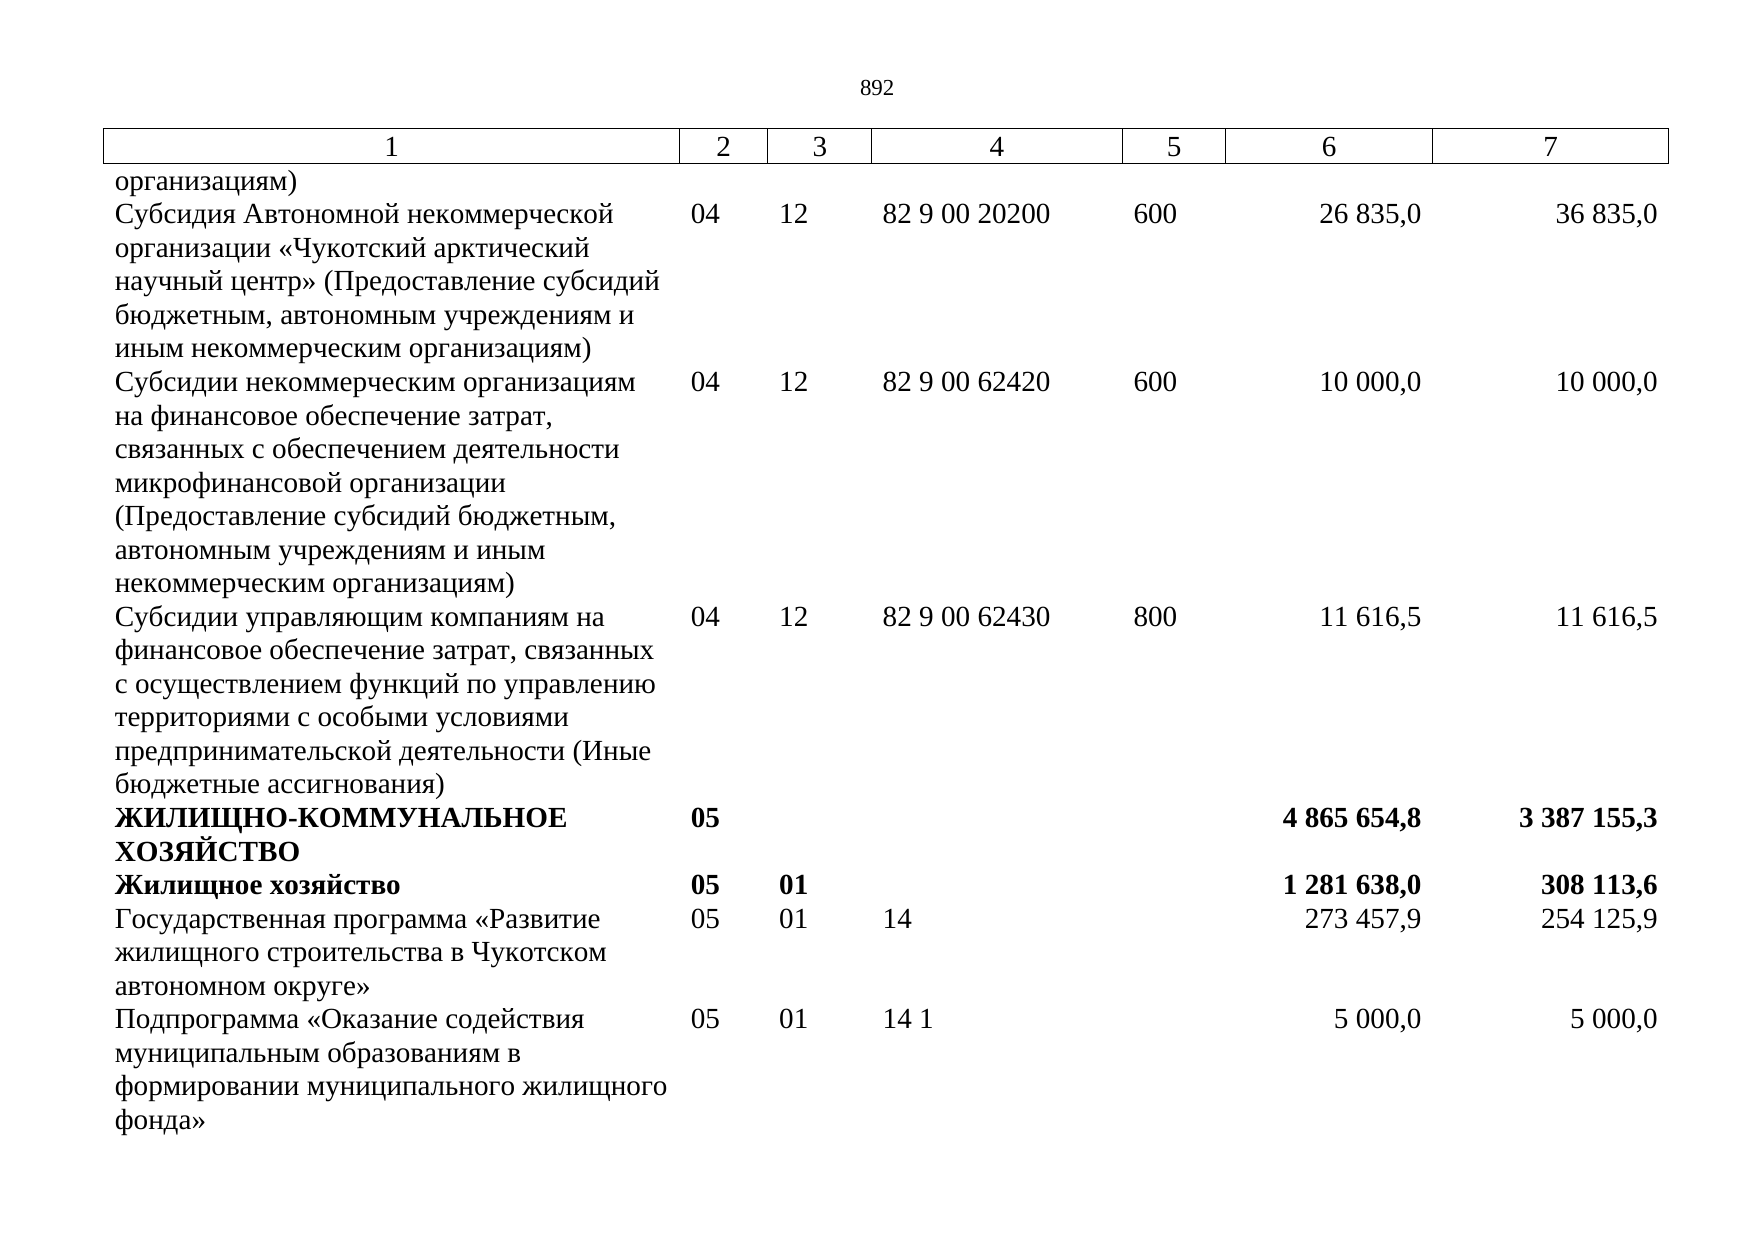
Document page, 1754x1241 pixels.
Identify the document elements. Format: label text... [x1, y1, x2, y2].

table_header 6 [1226, 129, 1432, 163]
table_header 4 [872, 129, 1122, 163]
table_header 2 [680, 129, 767, 163]
table_header 5 [1123, 129, 1225, 163]
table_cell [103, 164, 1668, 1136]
table_header 1 [104, 129, 679, 163]
table_header 3 [768, 129, 871, 163]
table_header 7 [1433, 129, 1668, 163]
